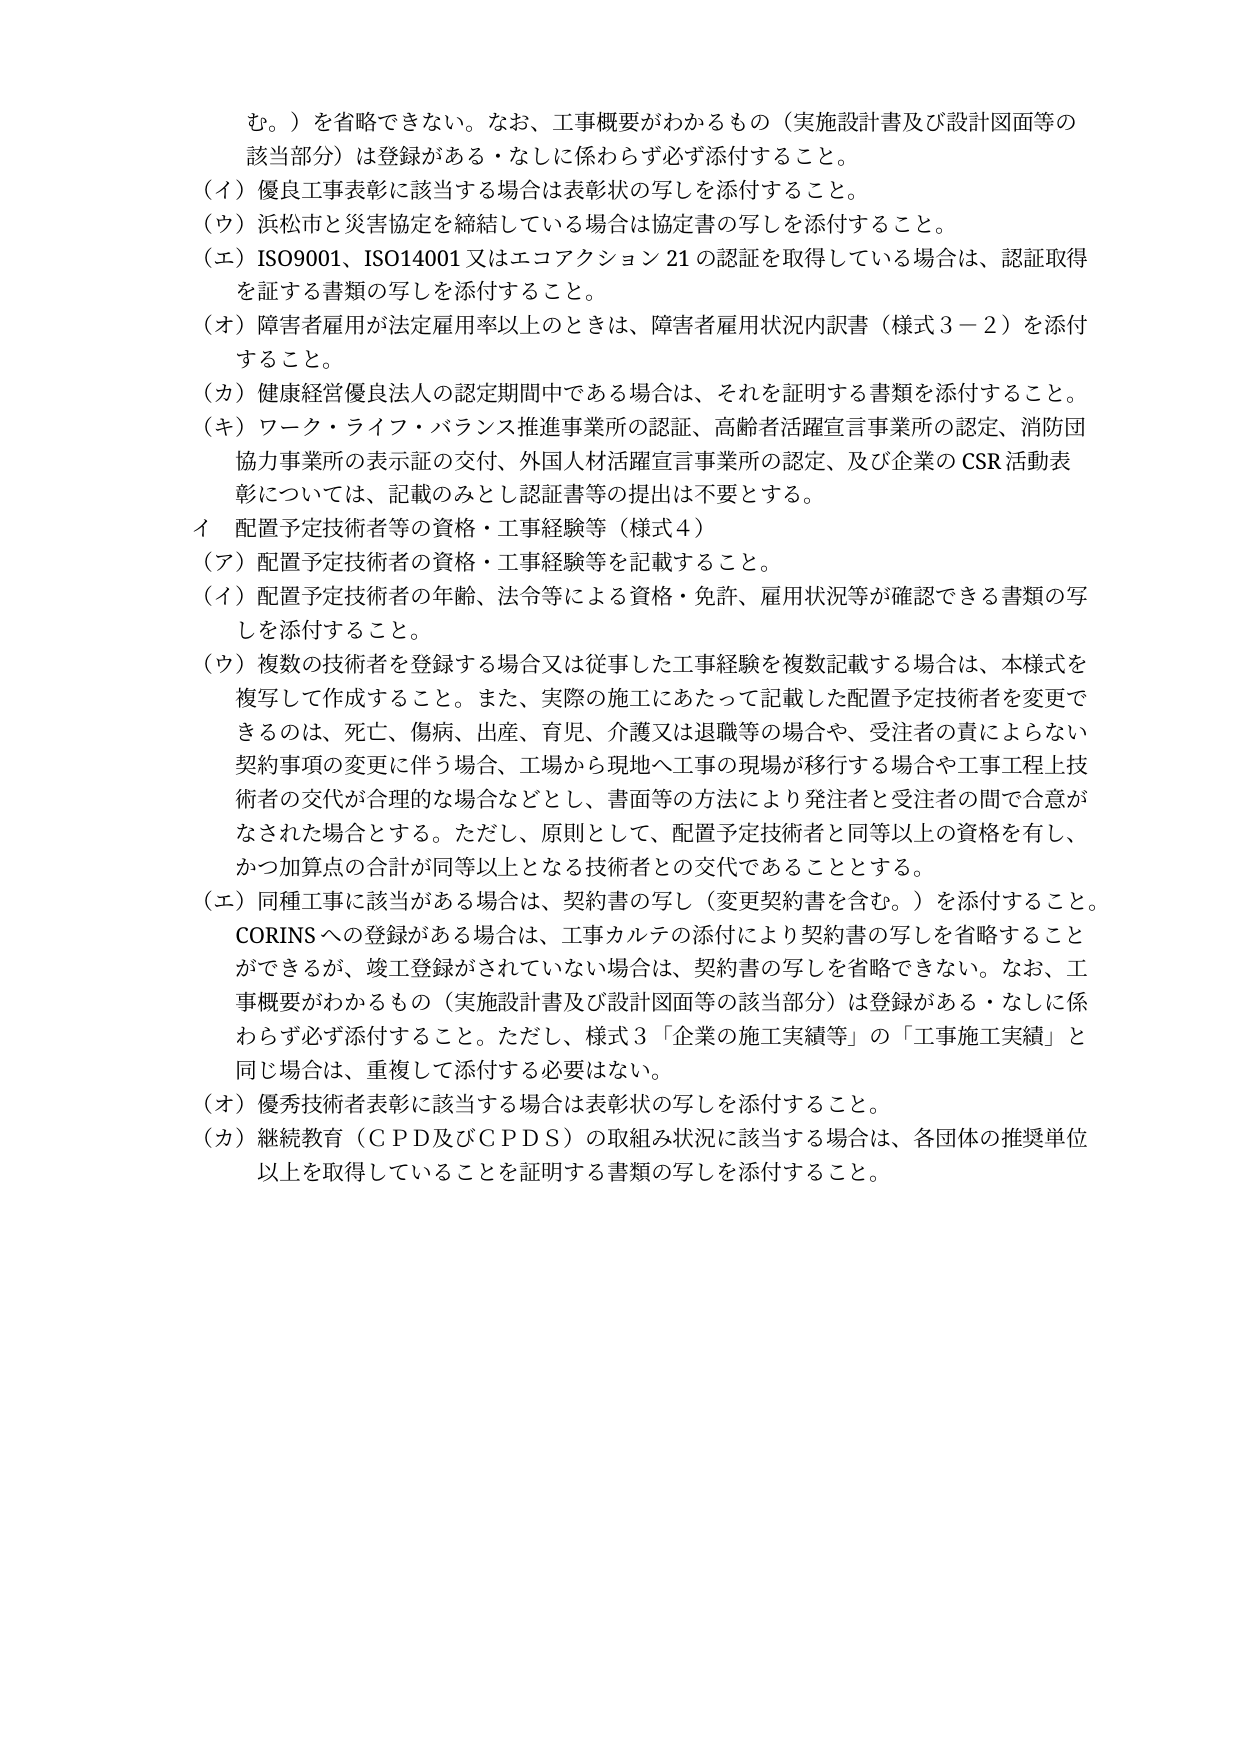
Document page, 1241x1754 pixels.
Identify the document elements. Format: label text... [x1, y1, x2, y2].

text イ 配置予定技術者等の資格・工事経験等（様式４） [148, 510, 1092, 544]
text （ウ）浜松市と災害協定を締結している場合は協定書の写しを添付すること。 [148, 206, 1092, 239]
text （オ）障害者雇用が法定雇用率以上のときは、障害者雇用状況内訳書（様式３－２）を添付すること。 [148, 307, 1092, 375]
text （イ）配置予定技術者の年齢、法令等による資格・免許、雇用状況等が確認できる書類の写しを添付すること。 [148, 578, 1092, 646]
text （エ）ISO9001、ISO14001又はエコアクション21の認証を取得している場合は、認証取得を証する書類の写しを添付すること。 [148, 239, 1092, 307]
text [148, 104, 1092, 172]
text （ウ）複数の技術者を登録する場合又は従事した工事経験を複数記載する場合は、本様式を複写して作成すること。また、実際の施工にあたって記載した配置予定技術者を変更できるのは、死亡、傷病、出産、育児、介護又は退職等の場合や、受注者の責によらない契約事項の変更に伴う場合、工場から現地へ工事の現場が移行する場合や工事工程上技術者の交代が合理的な場合などとし、書面等の方法により発注者と受注者の間で合意がなされた場合とする。ただし、原則として、配置予定技術者と同等以上の資格を有し、かつ加算点の合計が同等以上となる技術者との交代であることとする。 [148, 646, 1092, 883]
text （カ）継続教育（ＣＰＤ及びＣＰＤＳ）の取組み状況に該当する場合は、各団体の推奨単位以上を取得していることを証明する書類の写しを添付すること。 [191, 1120, 1092, 1187]
text （キ）ワーク・ライフ・バランス推進事業所の認証、高齢者活躍宣言事業所の認定、消防団協力事業所の表示証の交付、外国人材活躍宣言事業所の認定、及び企業のCSR活動表彰については、記載のみとし認証書等の提出は不要とする。 [191, 409, 1092, 510]
text （イ）優良工事表彰に該当する場合は表彰状の写しを添付すること。 [191, 172, 1092, 206]
text （エ）同種工事に該当がある場合は、契約書の写し（変更契約書を含む。）を添付すること。CORINSへの登録がある場合は、工事カルテの添付により契約書の写しを省略することができるが、竣工登録がされていない場合は、契約書の写しを省略できない。なお、工事概要がわかるもの（実施設計書及び設計図面等の該当部分）は登録がある・なしに係わらず必ず添付すること。ただし、様式３「企業の施工実績等」の「工事施工実績」と同じ場合は、重複して添付する必要はない。 [191, 883, 1092, 1086]
text （ア）配置予定技術者の資格・工事経験等を記載すること。 [148, 544, 1092, 578]
text （カ）健康経営優良法人の認定期間中である場合は、それを証明する書類を添付すること。 [191, 375, 1092, 409]
text （オ）優秀技術者表彰に該当する場合は表彰状の写しを添付すること。 [148, 1086, 1092, 1120]
